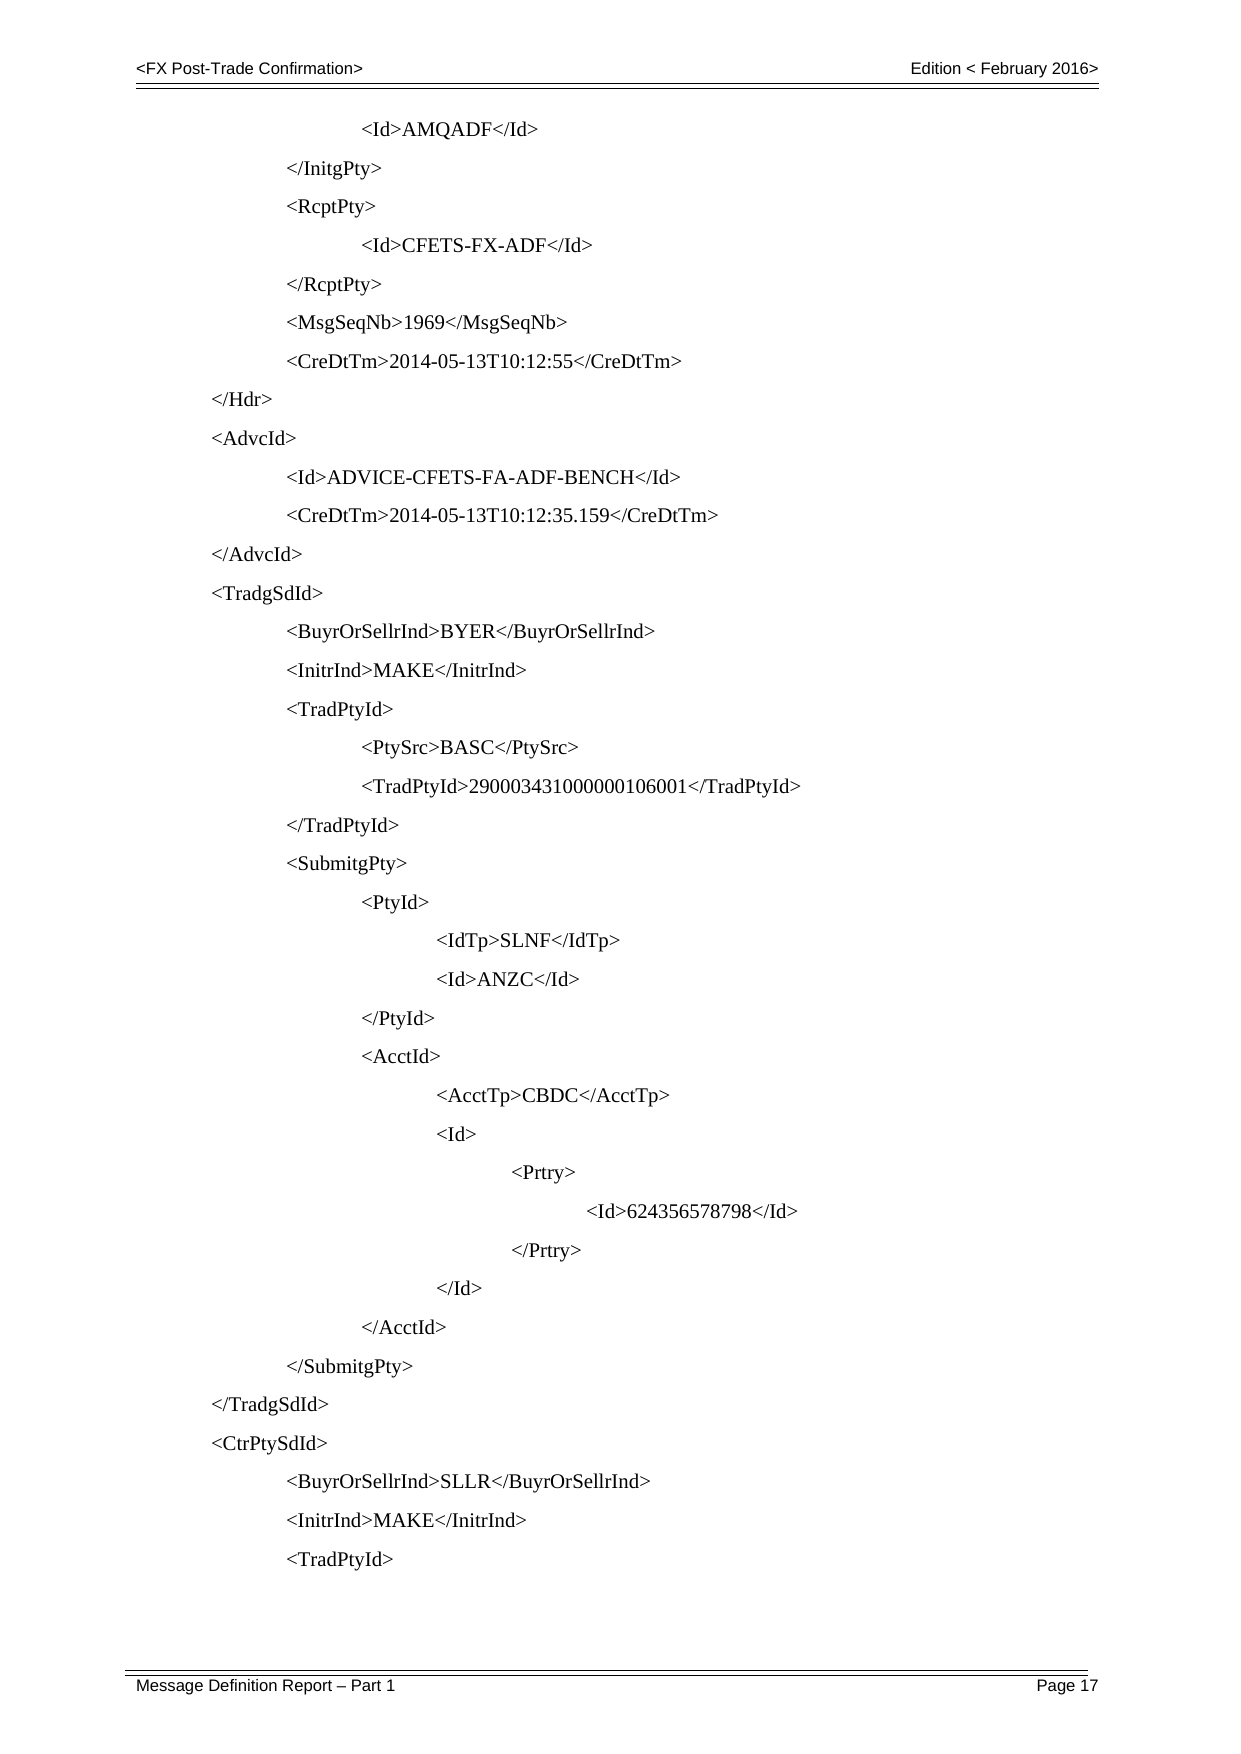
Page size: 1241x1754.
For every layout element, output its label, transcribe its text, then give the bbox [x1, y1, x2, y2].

text <AcctTp>CBDC</AcctTp> [136, 1083, 1104, 1107]
text <IdTp>SLNF</IdTp> [136, 928, 1104, 952]
text <RcptPty> [136, 194, 1104, 218]
text <PtySrc>BASC</PtySrc> [136, 735, 1104, 759]
text <CtrPtySdId> [136, 1431, 1104, 1455]
text <AdvcId> [136, 426, 1104, 450]
text </AcctId> [136, 1315, 1104, 1339]
text </SubmitgPty> [136, 1353, 1104, 1378]
text <MsgSeqNb>1969</MsgSeqNb> [136, 310, 1104, 334]
text </RcptPty> [136, 271, 1104, 296]
text </InitgPty> [136, 156, 1104, 179]
text </Hdr> [136, 387, 1104, 411]
text <TradPtyId> [136, 1547, 1104, 1571]
text <AcctId> [136, 1044, 1104, 1068]
text <CreDtTm>2014-05-13T10:12:55</CreDtTm> [136, 349, 1104, 373]
text </TradgSdId> [136, 1392, 1104, 1416]
text <SubmitgPty> [136, 851, 1104, 875]
text </PtyId> [136, 1006, 1104, 1030]
text <TradPtyId>290003431000000106001</TradPtyId> [136, 774, 1104, 798]
text <BuyrOrSellrInd>SLLR</BuyrOrSellrInd> [136, 1469, 1104, 1493]
text </TradPtyId> [136, 812, 1104, 837]
text <Id>ADVICE-CFETS-FA-ADF-BENCH</Id> [136, 465, 1104, 489]
text <Id>ANZC</Id> [136, 967, 1104, 991]
text <TradPtyId> [136, 697, 1104, 721]
text </AdvcId> [136, 542, 1104, 566]
text <Id>624356578798</Id> [136, 1199, 1104, 1223]
text <TradgSdId> [136, 581, 1104, 605]
text </Id> [136, 1276, 1104, 1300]
text <PtyId> [136, 890, 1104, 914]
text <InitrInd>MAKE</InitrInd> [136, 1508, 1104, 1532]
text <InitrInd>MAKE</InitrInd> [136, 658, 1104, 682]
text <Id>AMQADF</Id> [136, 117, 1104, 141]
text <Id> [136, 1122, 1104, 1146]
text </Prtry> [136, 1238, 1104, 1262]
text <BuyrOrSellrInd>BYER</BuyrOrSellrInd> [136, 619, 1104, 643]
text <Id>CFETS-FX-ADF</Id> [136, 233, 1104, 257]
text <Prtry> [136, 1160, 1104, 1184]
text <CreDtTm>2014-05-13T10:12:35.159</CreDtTm> [136, 503, 1104, 527]
